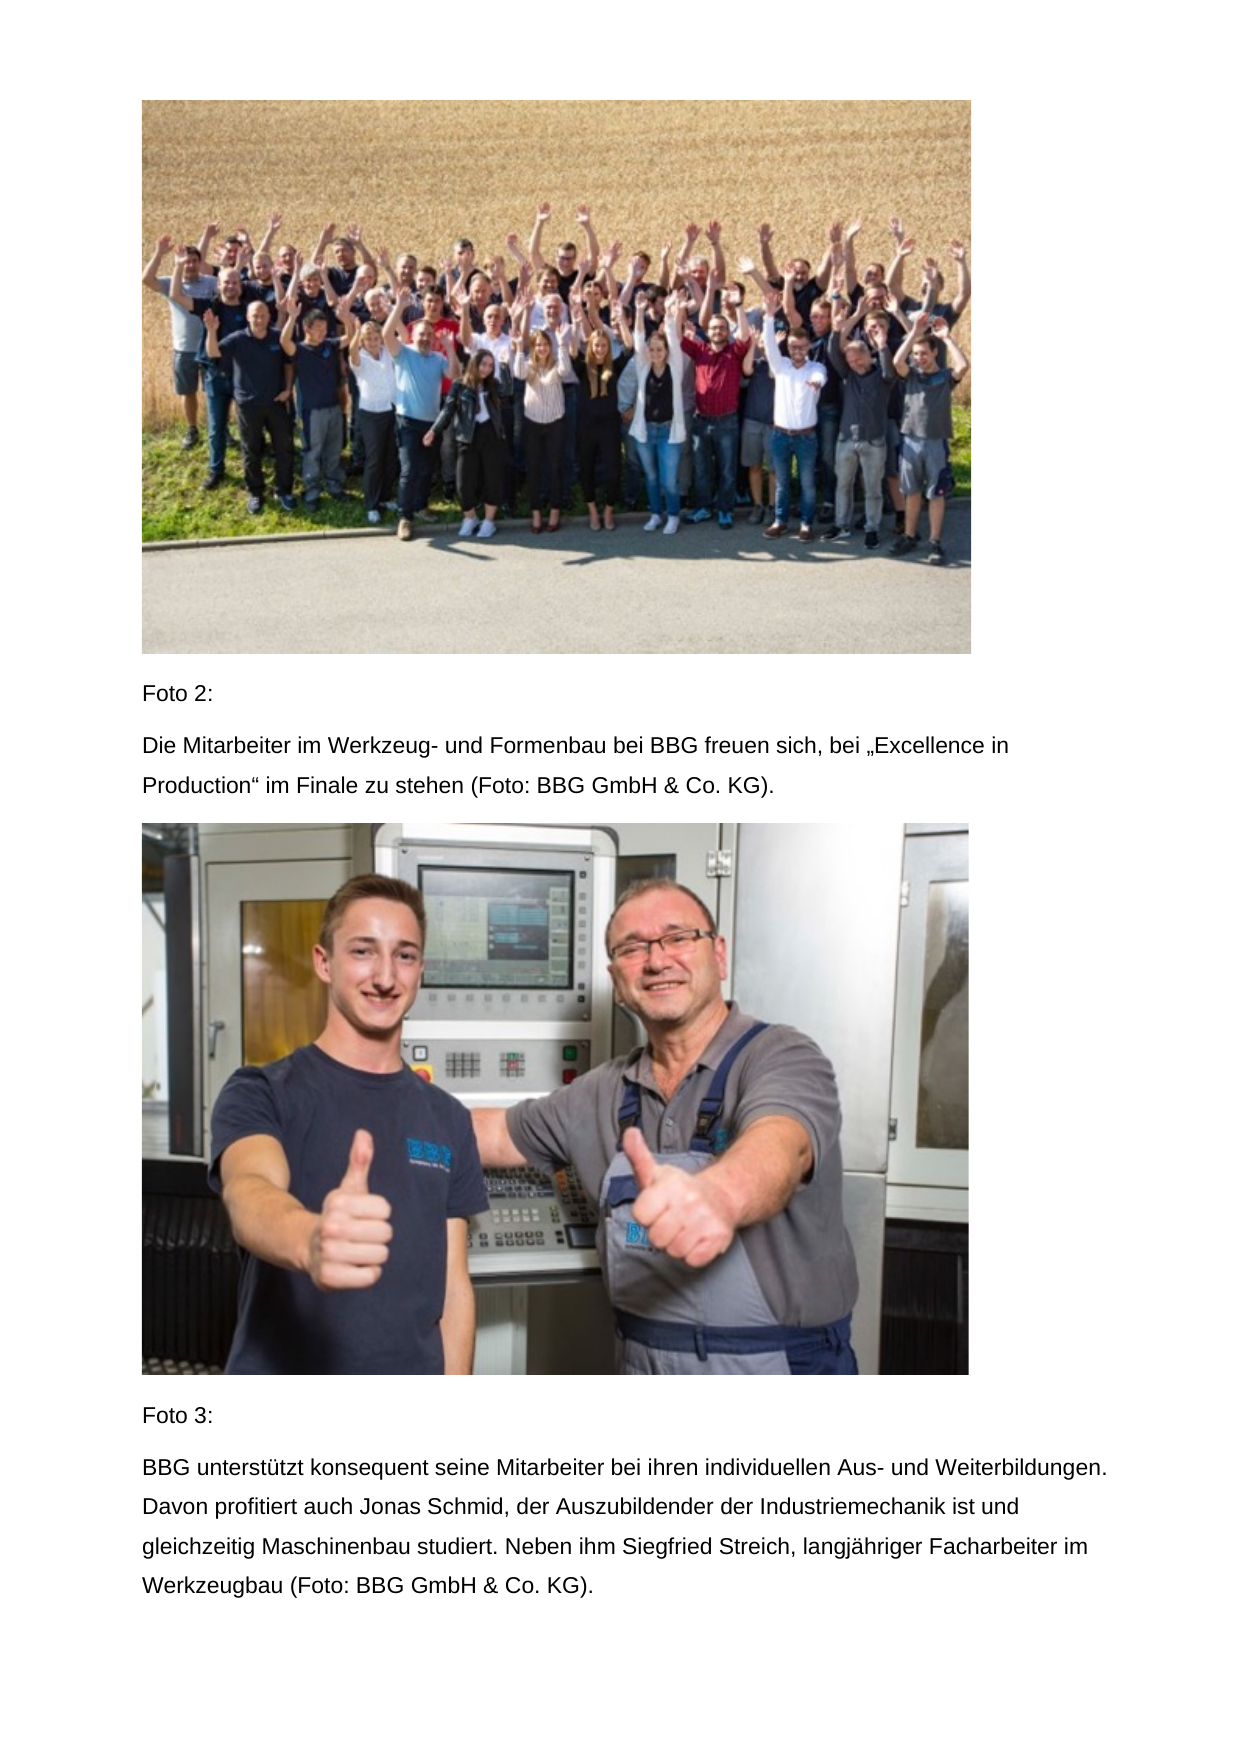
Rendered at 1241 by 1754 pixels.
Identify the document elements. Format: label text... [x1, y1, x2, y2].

text BBG unterstützt konsequent seine Mitarbeiter bei ihren individuellen Aus- und Weiterbildungen. Davon profitiert auch Jonas Schmid, der Auszubildender der Industriemechanik ist und gleichzeitig Maschinenbau studiert. Neben ihm Siegfried Streich, langjähriger Facharbeiter im Werkzeugbau (Foto: BBG GmbH & Co. KG). [142, 1454, 1110, 1598]
text Foto 2: [142, 680, 1110, 707]
picture [141, 100, 972, 654]
picture [141, 823, 969, 1375]
text Die Mitarbeiter im Werkzeug- und Formenbau bei BBG freuen sich, bei „Excellence in Production“ im Finale zu stehen (Foto: BBG GmbH & Co. KG). [142, 732, 1110, 798]
text Foto 3: [142, 1402, 1110, 1428]
